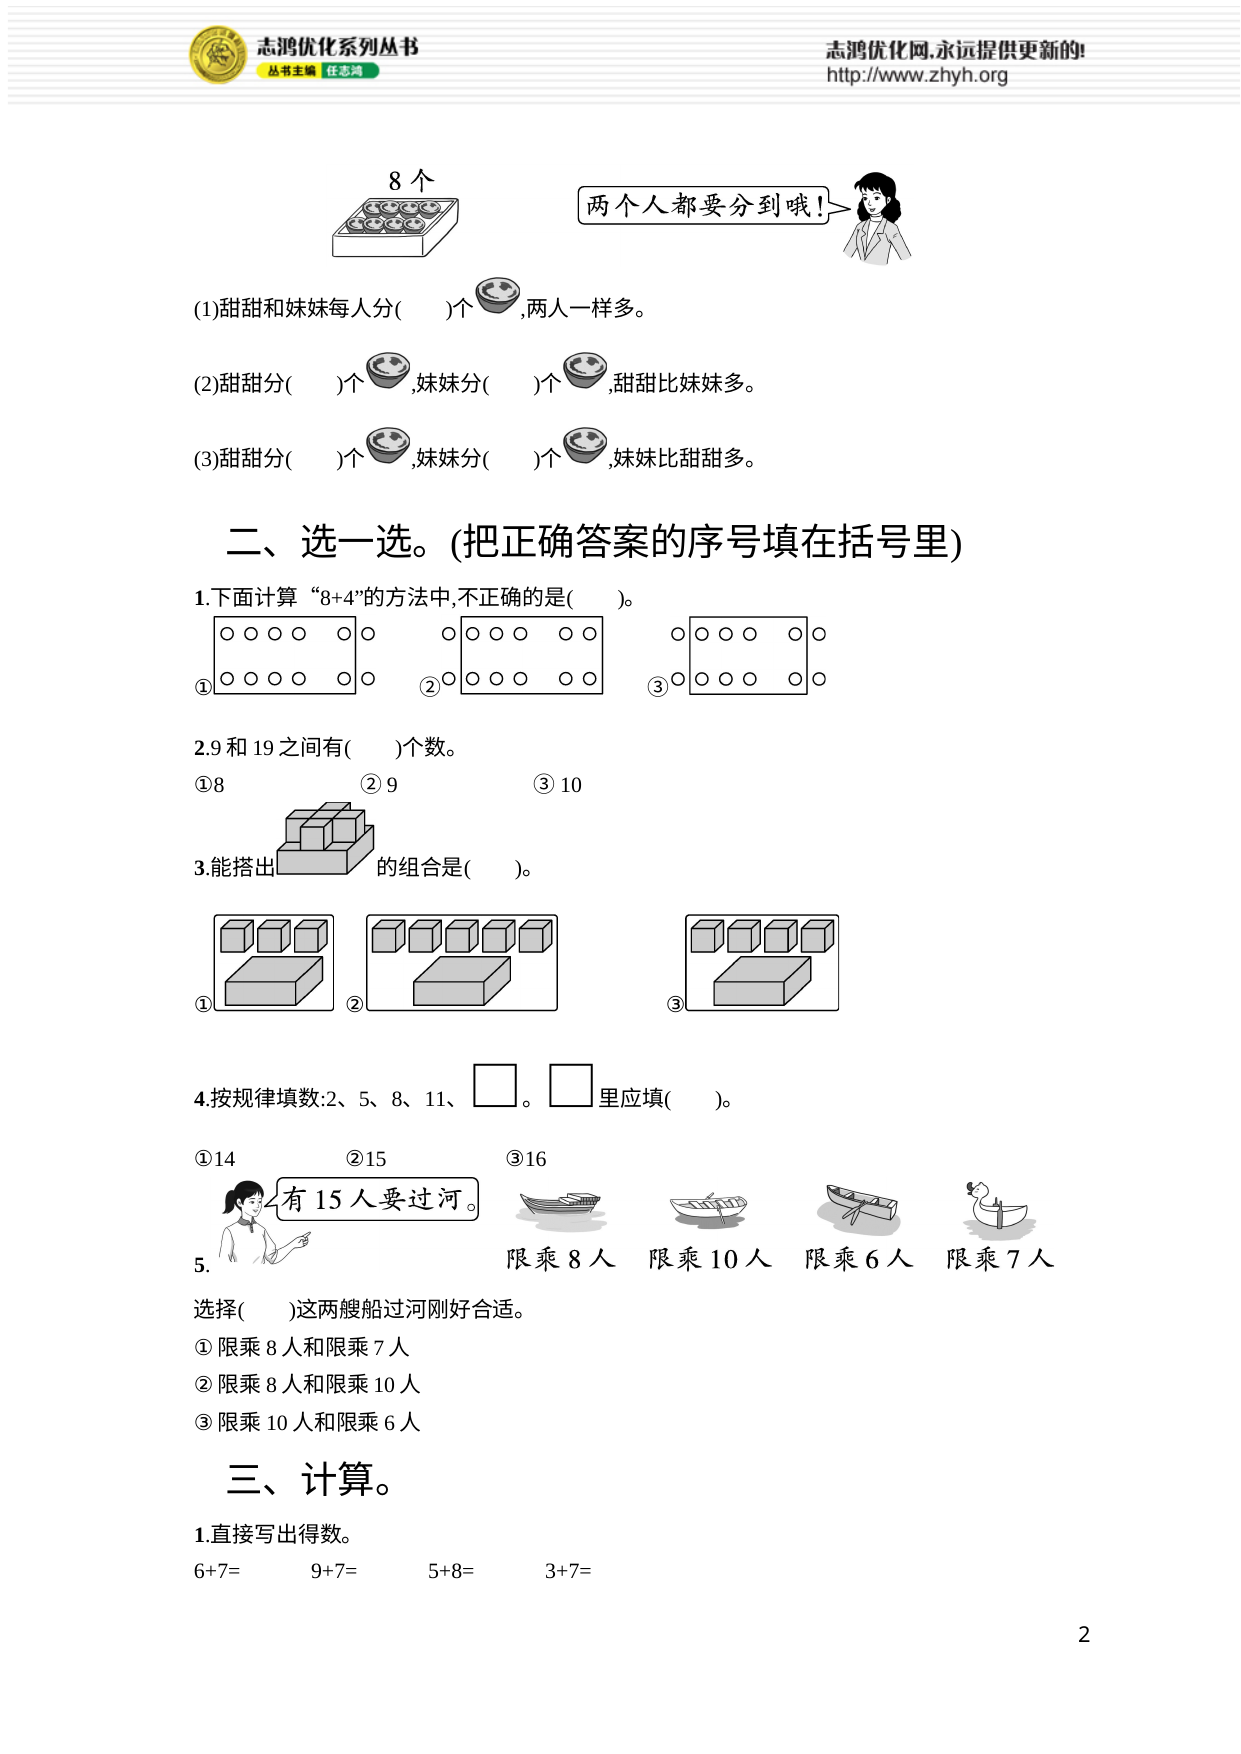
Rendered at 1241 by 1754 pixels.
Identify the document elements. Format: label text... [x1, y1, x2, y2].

picture [7, 6, 1241, 105]
picture [365, 427, 411, 467]
picture [685, 914, 840, 1013]
text (1)甜甜和妹妹每人分( )个,两人一样多。 [150, 277, 1090, 352]
picture [562, 352, 608, 392]
text ①限乘8人和限乘7人 [150, 1327, 1090, 1364]
text 2.9和19之间有( )个数。 [150, 727, 1090, 764]
text 三、计算。 [150, 1439, 1090, 1514]
text 选择( )这两艘船过河刚好合适。 [150, 1289, 1090, 1327]
text 3.能搭出的组合是( )。 [150, 802, 1090, 914]
text 1.下面计算“8+4”的方法中,不正确的是( )。 [150, 577, 1090, 614]
picture [365, 352, 411, 392]
picture [210, 1177, 1055, 1273]
text ①14 ②15 ③16 [150, 1139, 1090, 1177]
picture [213, 914, 334, 1013]
picture [213, 614, 376, 696]
text (3)甜甜分( )个,妹妹分( )个,妹妹比甜甜多。 [150, 427, 1090, 502]
picture [276, 802, 376, 875]
picture [364, 914, 559, 1013]
text ③限乘10人和限乘6人 [150, 1402, 1090, 1439]
picture [441, 614, 604, 696]
text ②限乘8人和限乘10人 [150, 1364, 1090, 1402]
text 6+7= 9+7= 5+8= 3+7= [150, 1552, 1090, 1589]
text (2)甜甜分( )个,妹妹分( )个,甜甜比妹妹多。 [150, 352, 1090, 427]
picture [562, 427, 608, 467]
picture [669, 616, 826, 696]
text 4.按规律填数:2、5、8、11、□。□里应填( )。 [150, 1027, 1090, 1139]
text 二、选一选。(把正确答案的序号填在括号里) [150, 502, 1090, 577]
picture [474, 277, 521, 317]
text ①8 ②9 ③10 [150, 764, 1090, 802]
picture [326, 164, 914, 267]
text 1.直接写出得数。 [150, 1514, 1090, 1552]
